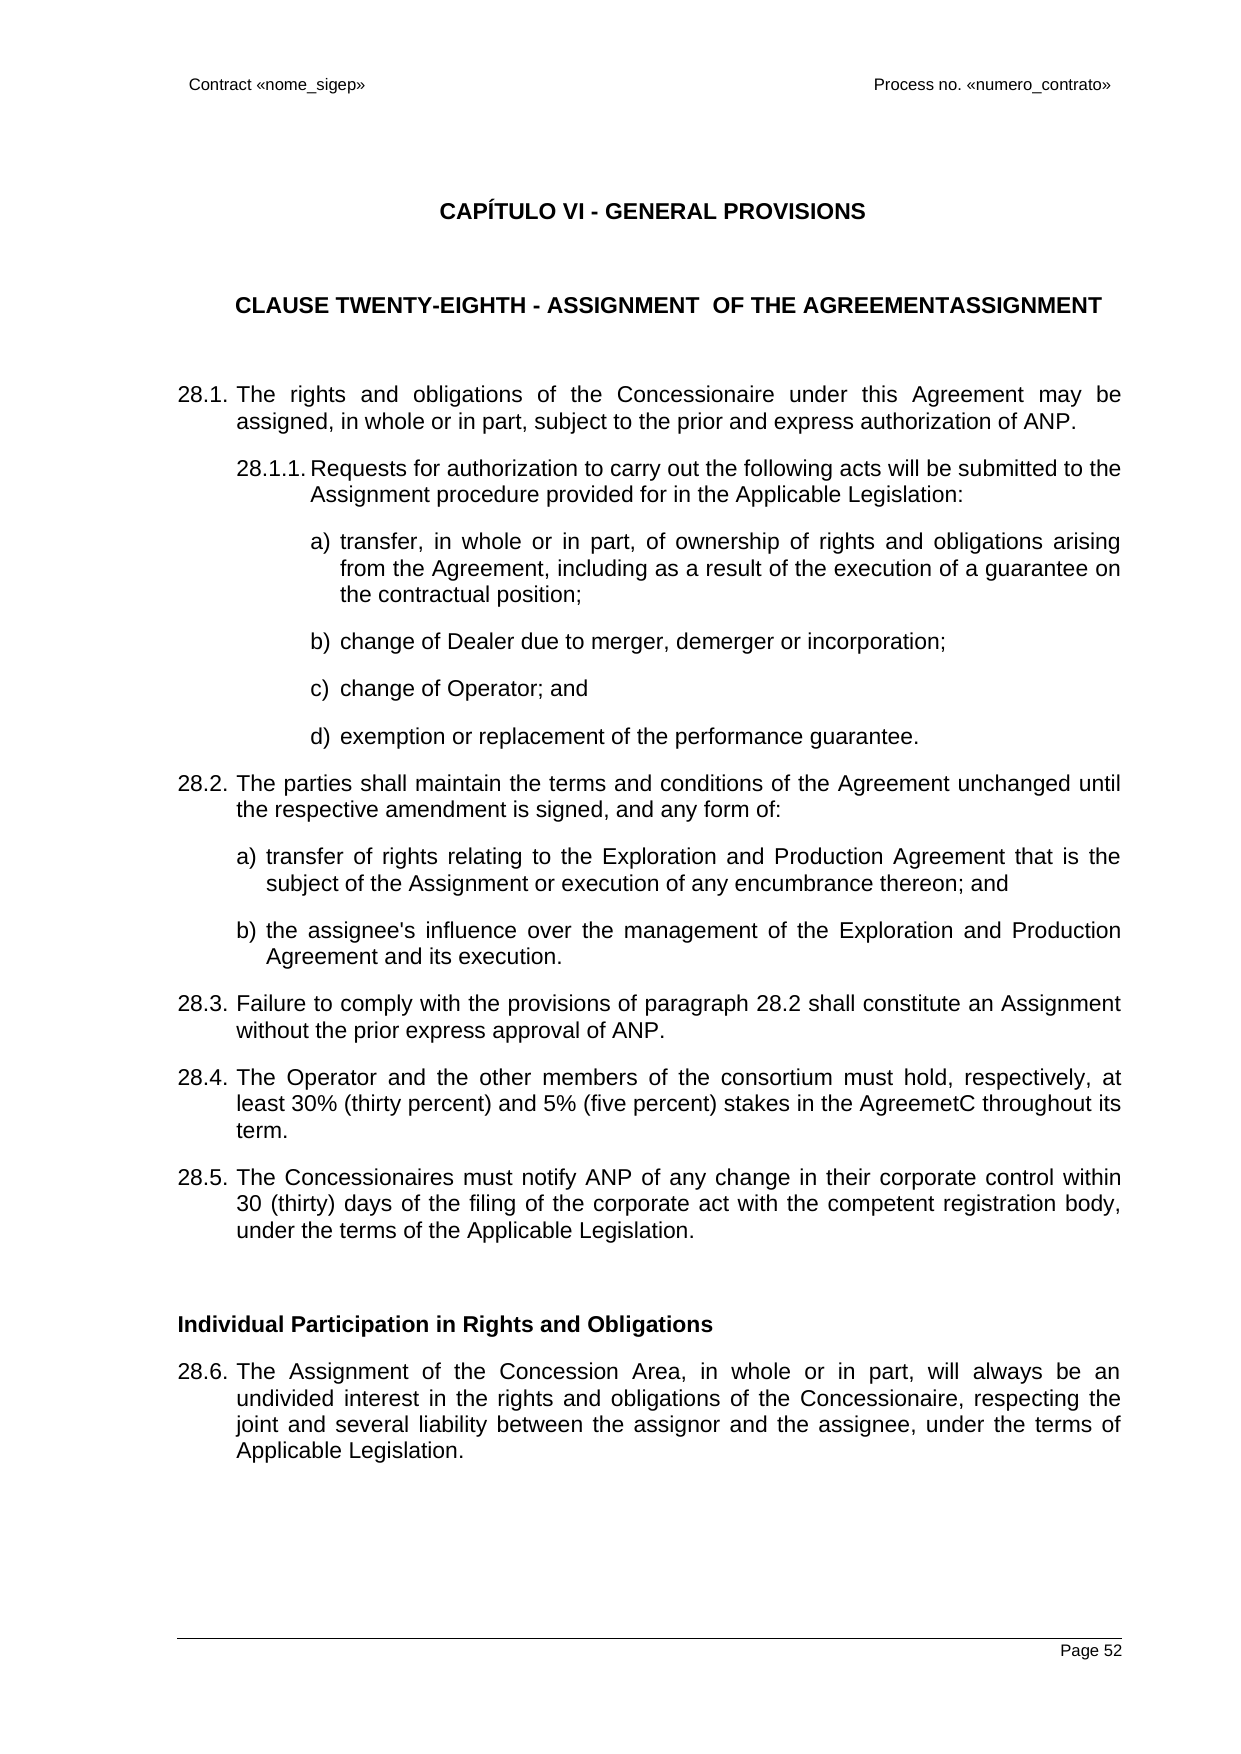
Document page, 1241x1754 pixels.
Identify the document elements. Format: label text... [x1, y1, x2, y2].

text GENERAL PROVISIONS [266, 198, 1122, 224]
text Failure to comply with the provisions of paragraph 28.2 shall constitute an Assignment without the prior express approval of ANP. [177, 990, 1122, 1043]
text The parties shall maintain the terms and conditions of the Agreement unchanged until the respective amendment is signed, and any form of: [177, 770, 1122, 822]
list transfer of rights relating to the Exploration and Production Agreement that is the subject of the Assignment or execution of any encumbrance thereon; and [236, 843, 1122, 896]
text Individual Participation in Rights and Obligations [177, 1311, 1122, 1337]
text The Concessionaires must notify ANP of any change in their corporate control within 30 (thirty) days of the filing of the corporate act with the competent registration body, under the terms of the Applicable Legislation. [177, 1164, 1122, 1243]
list transfer, in whole or in part, of ownership of rights and obligations arising from the Agreement, including as a result of the execution of a guarantee on the contractual position; [310, 528, 1122, 607]
list Requests for authorization to carry out the following acts will be submitted to the Assignment procedure provided for in the Applicable Legislation: [236, 455, 1122, 507]
text The Assignment of the Concession Area, in whole or in part, will always be an undivided interest in the rights and obligations of the Concessionaire, respecting the joint and several liability between the assignor and the assignee, under the terms of Applicable Legislation. [177, 1358, 1122, 1463]
text The rights and obligations of the Concessionaire under this Agreement may be assigned, in whole or in part, subject to the prior and express authorization of ANP. [177, 381, 1122, 434]
list the assignee's influence over the management of the Exploration and Production Agreement and its execution. [236, 917, 1122, 969]
text The Operator and the other members of the consortium must hold, respectively, at least 30% (thirty percent) and 5% (five percent) stakes in the AgreemetC throughout its term. [177, 1064, 1122, 1143]
list change of Operator; and [310, 675, 1122, 702]
text Clause Twenty-eighth - Assignment of the AGREEMENTAssignment [177, 292, 1122, 319]
list exemption or replacement of the performance guarantee. [310, 723, 1122, 749]
list change of Dealer due to merger, demerger or incorporation; [310, 628, 1122, 654]
